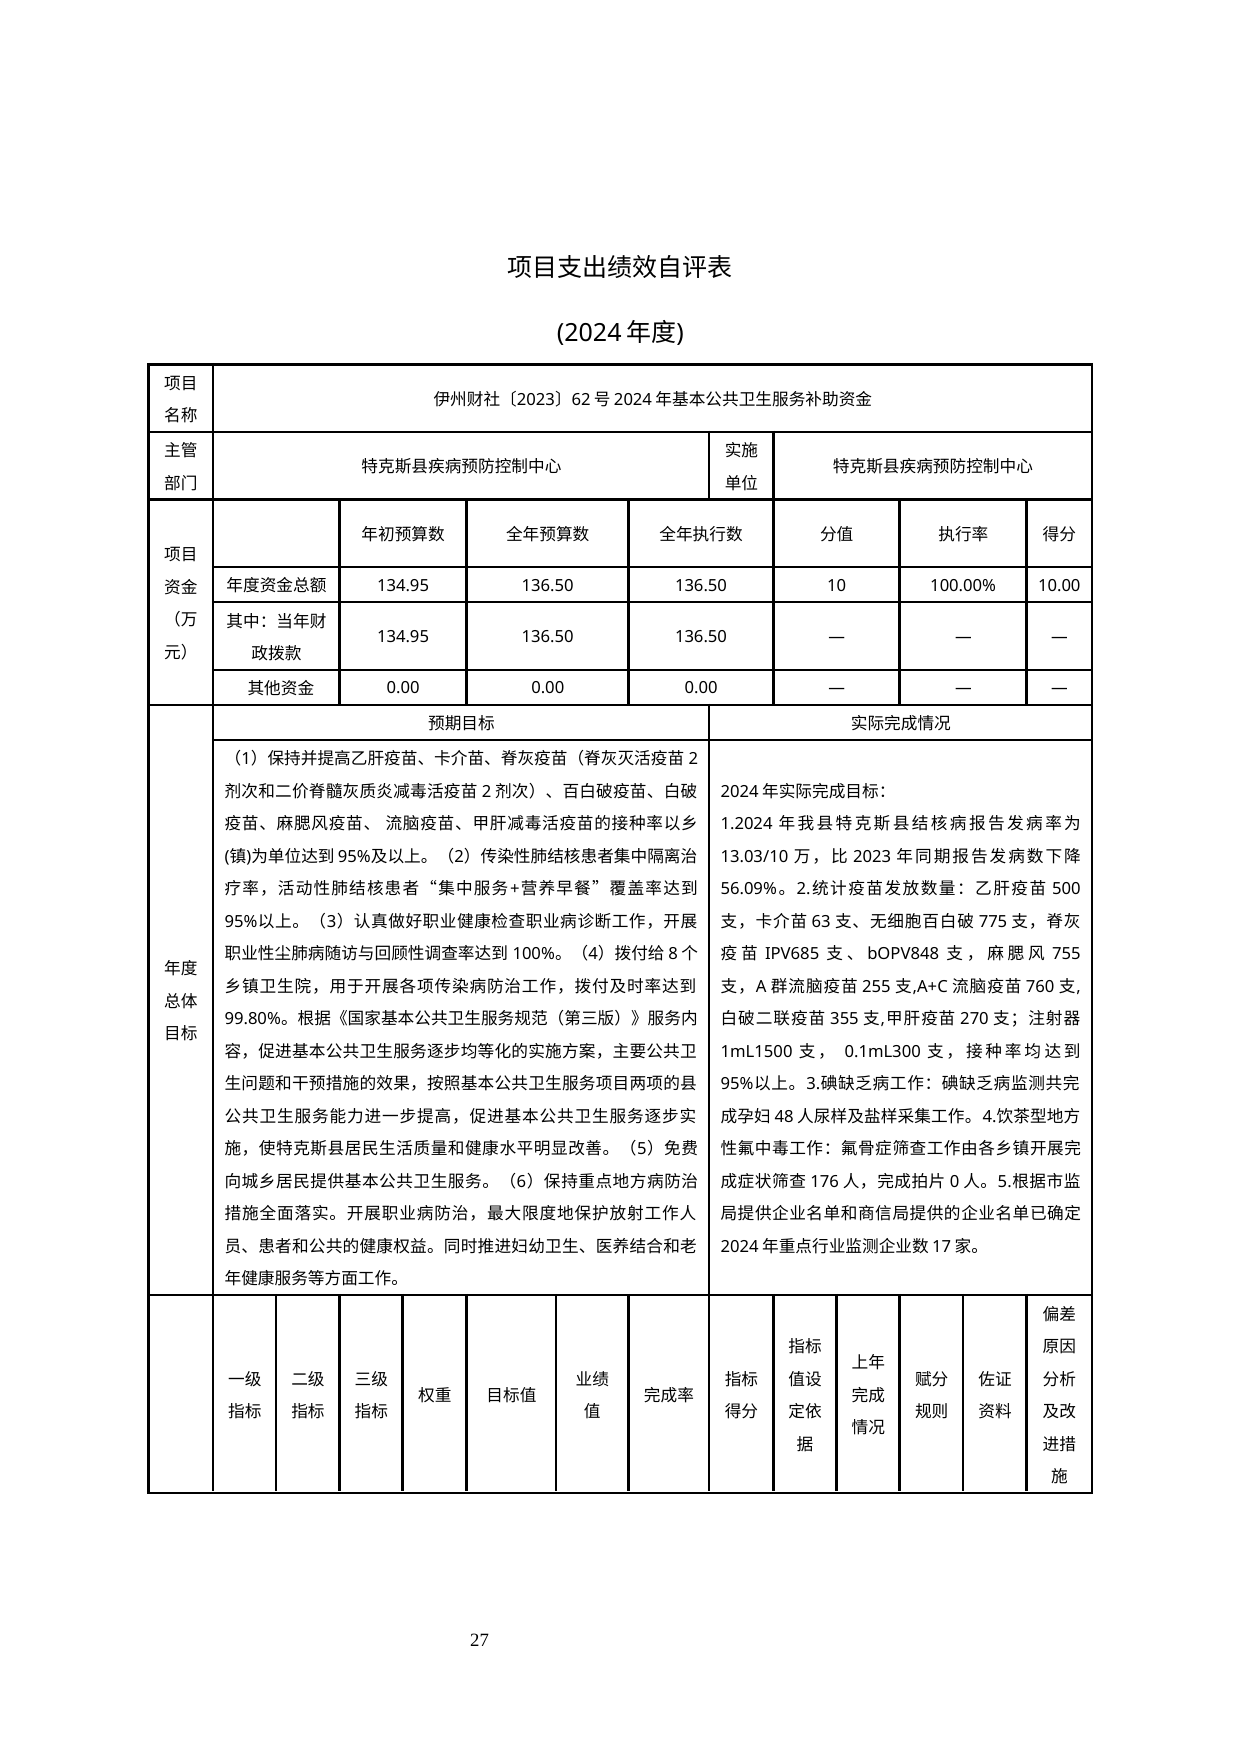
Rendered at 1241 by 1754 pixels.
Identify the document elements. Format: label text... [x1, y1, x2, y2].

table_cell 伊州财社〔2023〕62号2024年基本公共卫生服务补助资金 [214, 366, 1091, 431]
table_cell 10 [775, 568, 898, 601]
table_cell 得分 [1028, 501, 1091, 566]
table_cell 134.95 [341, 568, 465, 601]
table_cell 其中：当年财政拨款 [214, 603, 338, 668]
table_cell — [775, 603, 898, 668]
table_cell 实施单位 [710, 433, 772, 498]
table_cell 10.00 [1028, 568, 1091, 601]
table_cell 三级指标 [341, 1296, 401, 1491]
table_cell 偏差原因分析及改进措施 [1028, 1296, 1091, 1491]
table_cell 指标得分 [710, 1296, 772, 1491]
table_cell 指标值设定依据 [775, 1296, 835, 1491]
table_cell 完成率 [630, 1296, 708, 1491]
table_cell （1）保持并提高乙肝疫苗、卡介苗、脊灰疫苗（脊灰灭活疫苗2剂次和二价脊髓灰质炎减毒活疫苗2剂次）、百白破疫苗、白破疫苗、麻腮风疫苗、 流脑疫苗、甲肝减毒活疫苗的接种率以乡(镇)为单位达到95%及以上。（2）传染性肺结核患者集中隔离治疗率，活动性肺结核患者“集中服务+营养早餐”覆盖率达到95%以上。（3）认真做好职业健康检查职业病诊断工作，开展职业性尘肺病随访与回顾性调查率达到100%。（4）拨付给8个乡镇卫生院，用于开展各项传染病防治工作，拨付及时率达到99.80%。根据《国家基本公共卫生服务规范（第三版）》服务内容，促进基本公共卫生服务逐步均等化的实施方案，主要公共卫生问题和干预措施的效果，按照基本公共卫生服务项目两项的县公共卫生服务能力进一步提高，促进基本公共卫生服务逐步实施，使特克斯县居民生活质量和健康水平明显改善。（5）免费向城乡居民提供基本公共卫生服务。（6）保持重点地方病防治措施全面落实。开展职业病防治，最大限度地保护放射工作人员、患者和公共的健康权益。同时推进妇幼卫生、医养结合和老年健康服务等方面工作。 [214, 741, 708, 1294]
table_cell 特克斯县疾病预防控制中心 [775, 433, 1091, 498]
table_cell 0.00 [341, 671, 465, 703]
table_cell [214, 501, 338, 566]
table_cell 特克斯县疾病预防控制中心 [214, 433, 708, 498]
table_cell 0.00 [630, 671, 772, 703]
table_cell 权重 [404, 1296, 465, 1491]
table_cell 一级指标 [214, 1296, 275, 1491]
table_cell [150, 1296, 212, 1491]
table_cell 赋分规则 [901, 1296, 962, 1491]
table_cell 100.00% [901, 568, 1025, 601]
table_cell 全年预算数 [468, 501, 627, 566]
table_cell 预期目标 [214, 706, 708, 739]
table_cell 136.50 [630, 603, 772, 668]
table_cell 136.50 [468, 568, 627, 601]
table_cell 全年执行数 [630, 501, 772, 566]
table_cell 136.50 [630, 568, 772, 601]
table_cell 目标值 [468, 1296, 555, 1491]
table_header 项目支出绩效自评表 [148, 233, 1092, 298]
table_cell 年初预算数 [341, 501, 465, 566]
table_cell 2024年实际完成目标： 1.2024年我县特克斯县结核病报告发病率为13.03/10万，比2023年同期报告发病数下降56.09%。2.统计疫苗发放数量：乙肝疫苗500支，卡介苗63支、无细胞百白破775支，脊灰疫苗IPV685支、bOPV848支，麻腮风755支，A群流脑疫苗255支,A+C流脑疫苗760支,白破二联疫苗355支,甲肝疫苗270支；注射器1mL1500支， 0.1mL300支，接种率均达到95%以上。3.碘缺乏病工作：碘缺乏病监测共完成孕妇48人尿样及盐样采集工作。4.饮茶型地方性氟中毒工作：氟骨症筛查工作由各乡镇开展完成症状筛查176人，完成拍片0人。5.根据市监局提供企业名单和商信局提供的企业名单已确定2024年重点行业监测企业数17家。 [710, 741, 1091, 1294]
table_cell — [901, 671, 1025, 703]
table_cell 年度资金总额 [214, 568, 338, 601]
table_cell — [775, 671, 898, 703]
table_cell — [1028, 671, 1091, 703]
table_cell — [901, 603, 1025, 668]
table_cell 主管部门 [150, 433, 212, 498]
table_cell 136.50 [468, 603, 627, 668]
table_cell 项目资金（万元） [150, 501, 212, 703]
table_cell 分值 [775, 501, 898, 566]
table_cell 其他资金 [214, 671, 338, 703]
table_cell 实际完成情况 [710, 706, 1091, 739]
table_cell 执行率 [901, 501, 1025, 566]
table_cell (2024年度) [148, 298, 1092, 363]
table_cell 134.95 [341, 603, 465, 668]
table_cell 业绩值 [557, 1296, 627, 1491]
table_cell — [1028, 603, 1091, 668]
table_cell 0.00 [468, 671, 627, 703]
table_cell 年度总体目标 [150, 706, 212, 1294]
table_cell 项目名称 [150, 366, 212, 431]
table_cell 佐证资料 [964, 1296, 1025, 1491]
table_cell 二级指标 [277, 1296, 338, 1491]
table_cell 上年完成情况 [838, 1296, 898, 1491]
